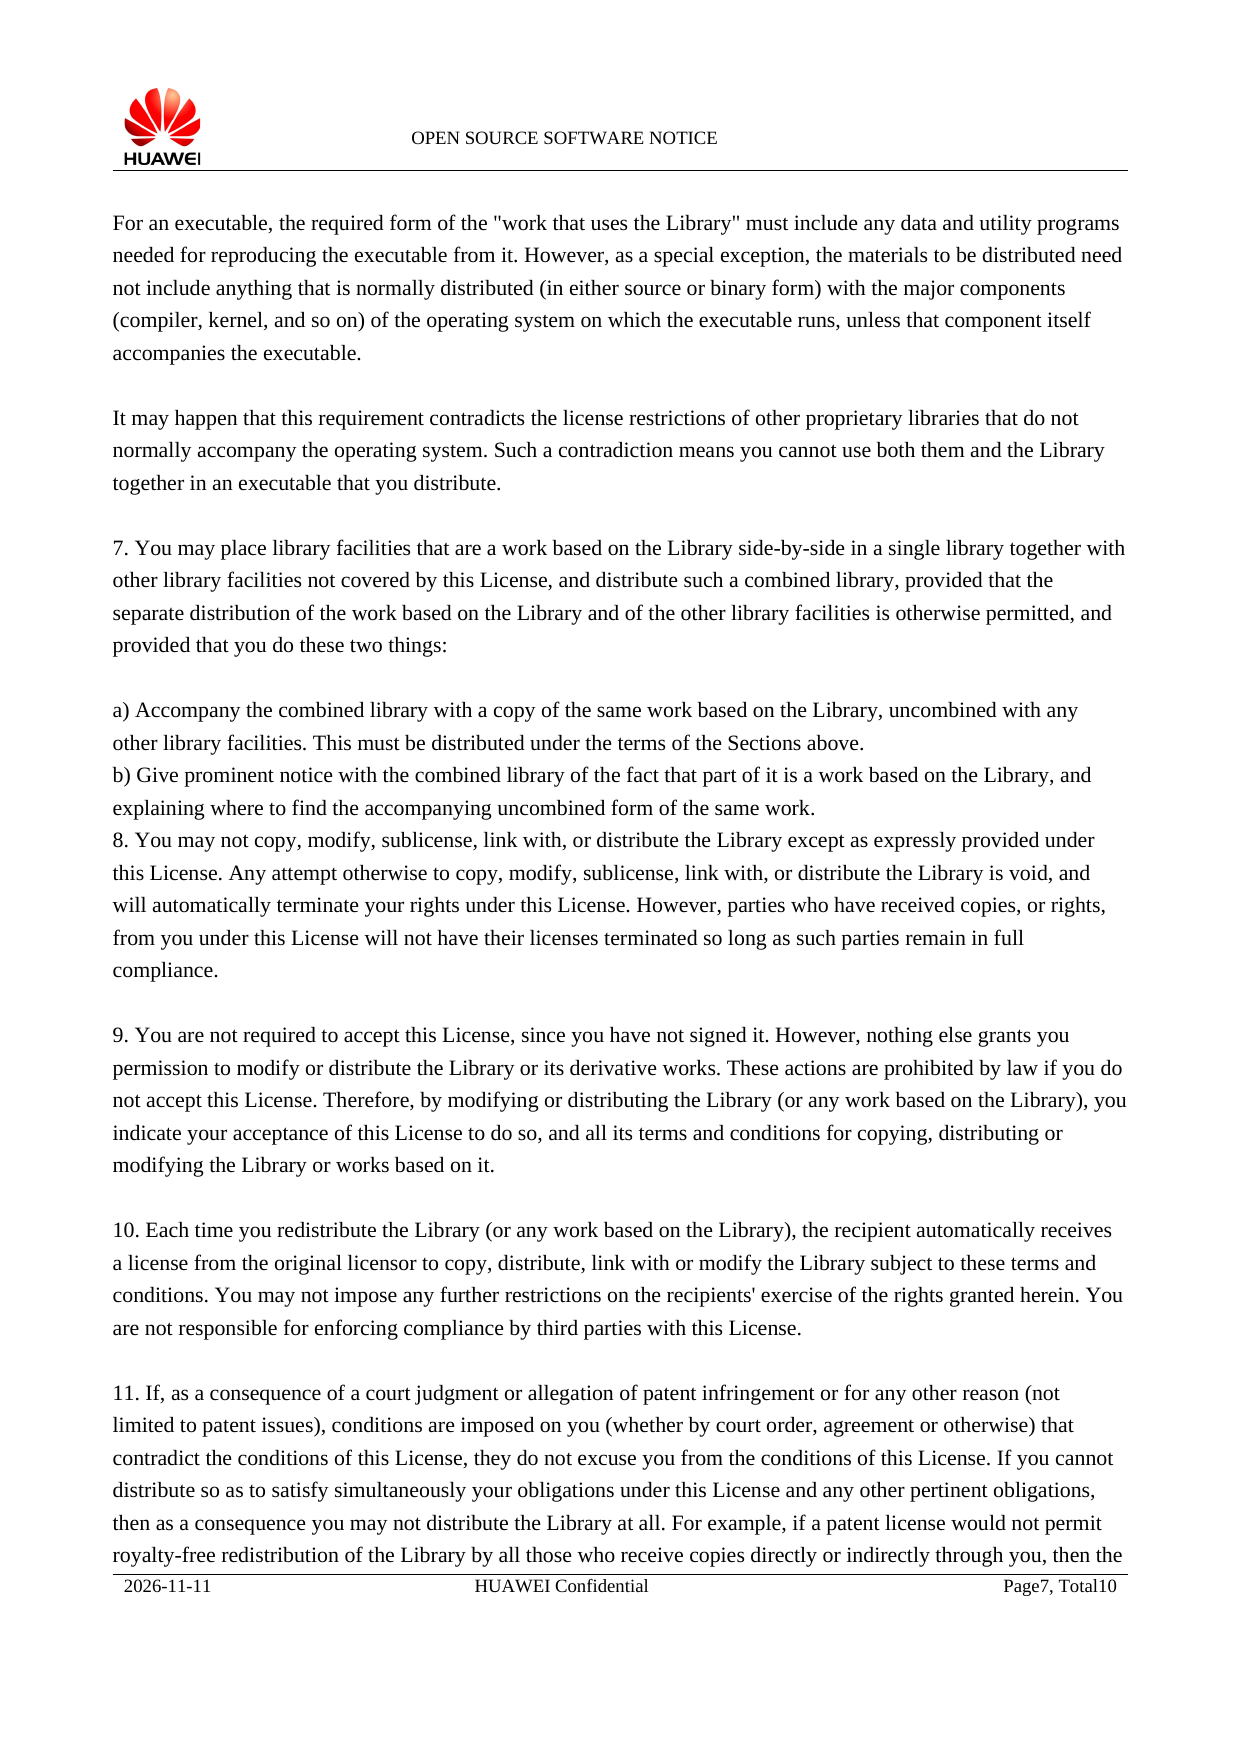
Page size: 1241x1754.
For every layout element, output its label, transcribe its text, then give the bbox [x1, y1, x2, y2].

picture [124, 88, 201, 165]
